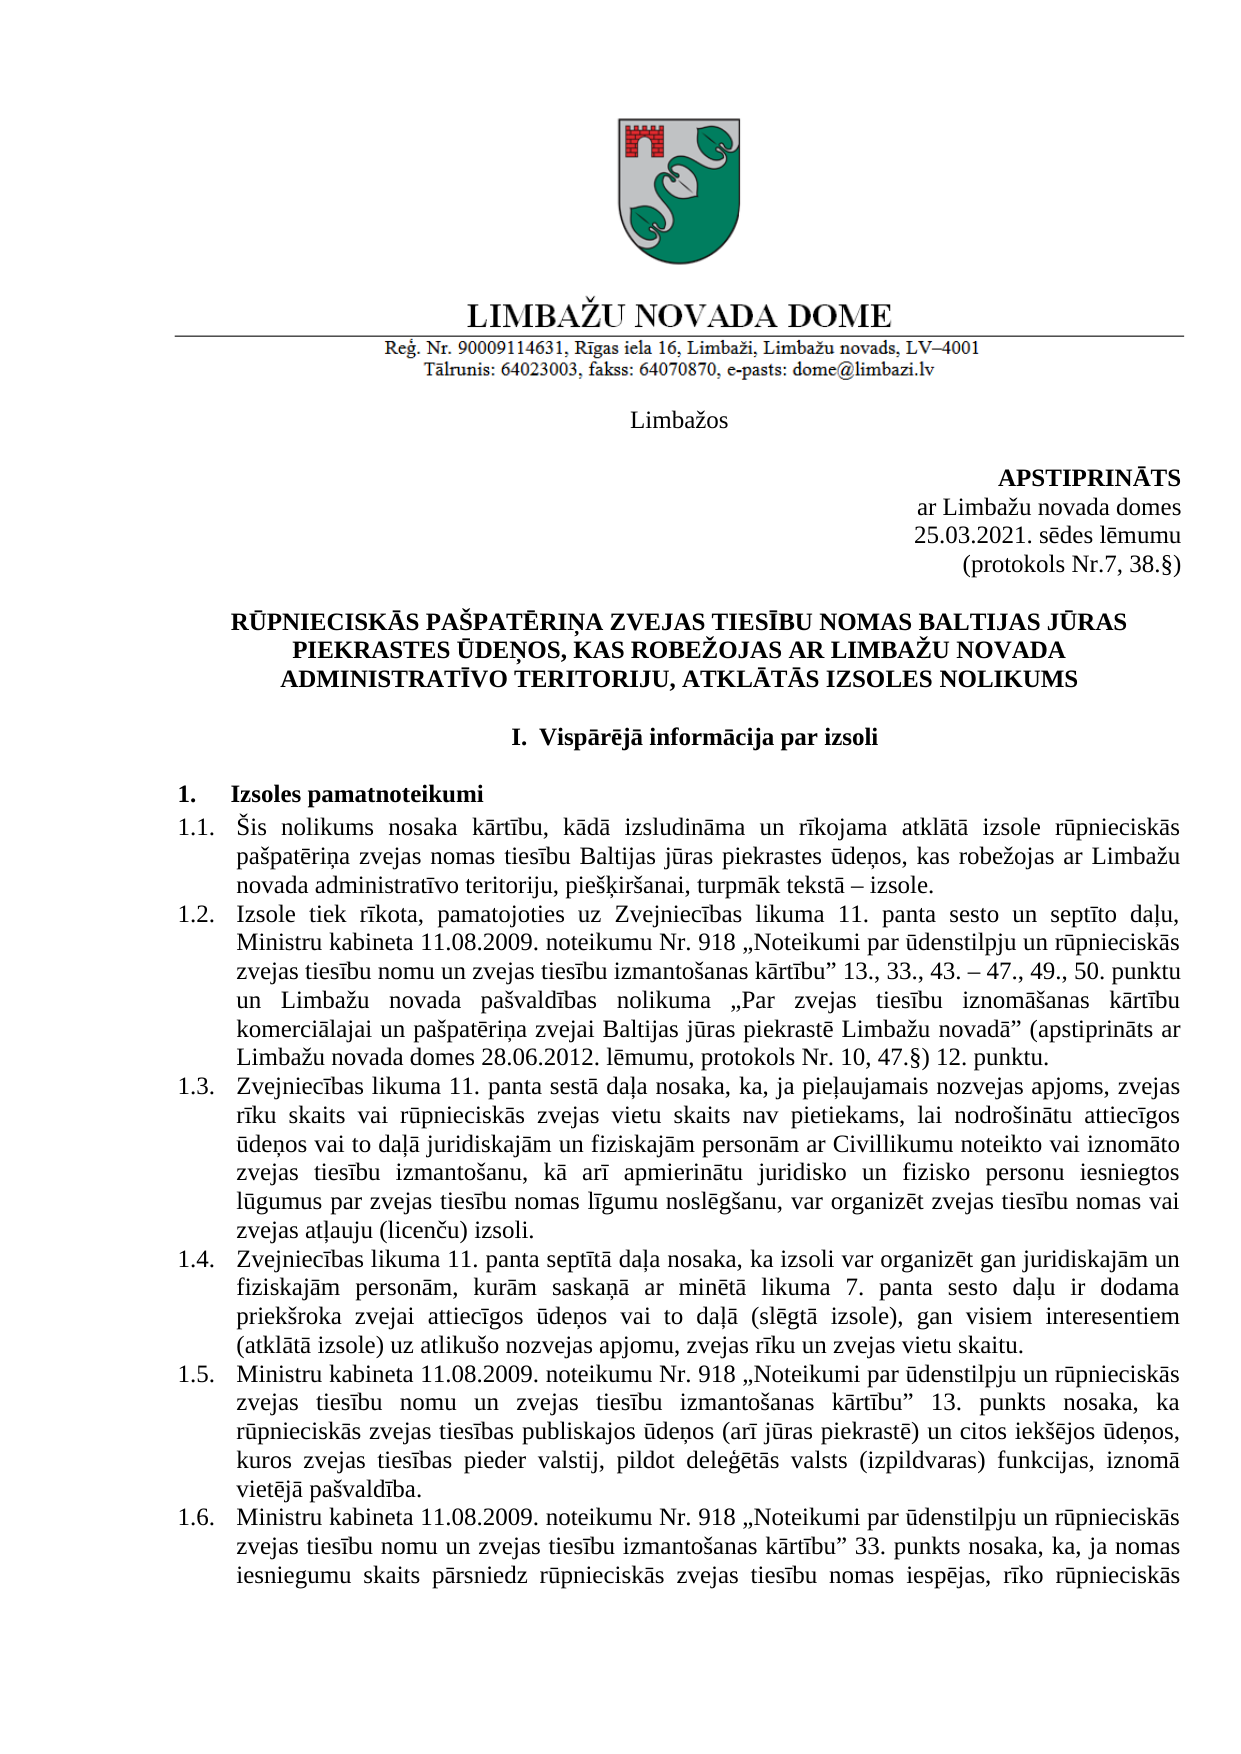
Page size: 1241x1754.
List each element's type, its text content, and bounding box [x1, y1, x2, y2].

picture [1, 0, 1236, 379]
text ar Limbažu novada domes [177, 492, 1181, 521]
list Izsole tiek rīkota, pamatojoties uz Zvejniecības likuma 11. panta sesto un septīto daļu, Ministru kabineta 11.08.2009. noteikumu Nr. 918 „Noteikumi par ūdenstilpju un rūpnieciskās zvejas tiesību nomu un zvejas tiesību izmantošanas kārtību” 13., 33., 43. – 47., 49., 50. punktu un Limbažu novada pašvaldības nolikuma „Par zvejas tiesību iznomāšanas kārtību komerciālajai un pašpatēriņa zvejai Baltijas jūras piekrastē Limbažu novadā” (apstiprināts ar Limbažu novada domes 28.06.2012. lēmumu, protokols Nr. 10, 47.§) 12. punktu. [177, 899, 1181, 1071]
text 25.03.2021. sēdes lēmumu [177, 521, 1181, 549]
list Ministru kabineta 11.08.2009. noteikumu Nr. 918 „Noteikumi par ūdenstilpju un rūpnieciskās zvejas tiesību nomu un zvejas tiesību izmantošanas kārtību” 13. punkts nosaka, ka rūpnieciskās zvejas tiesības publiskajos ūdeņos (arī jūras piekrastē) un citos iekšējos ūdeņos, kuros zvejas tiesības pieder valstij, pildot deleģētās valsts (izpildvaras) funkcijas, iznomā vietējā pašvaldība. [177, 1359, 1181, 1502]
list Zvejniecības likuma 11. panta septītā daļa nosaka, ka izsoli var organizēt gan juridiskajām un fiziskajām personām, kurām saskaņā ar minētā likuma 7. panta sesto daļu ir dodama priekšroka zvejai attiecīgos ūdeņos vai to daļā (slēgtā izsole), gan visiem interesentiem (atklātā izsole) uz atlikušo nozvejas apjomu, zvejas rīku un zvejas vietu skaitu. [177, 1244, 1181, 1359]
text Limbažos [177, 379, 1181, 434]
list Vispārējā informācija par izsoli [215, 722, 1181, 751]
list Zvejniecības likuma 11. panta sestā daļa nosaka, ka, ja pieļaujamais nozvejas apjoms, zvejas rīku skaits vai rūpnieciskās zvejas vietu skaits nav pietiekams, lai nodrošinātu attiecīgos ūdeņos vai to daļā juridiskajām un fiziskajām personām ar Civillikumu noteikto vai iznomāto zvejas tiesību izmantošanu, kā arī apmierinātu juridisko un fizisko personu iesniegtos lūgumus par zvejas tiesību nomas līgumu noslēgšanu, var organizēt zvejas tiesību nomas vai zvejas atļauju (licenču) izsoli. [177, 1071, 1181, 1244]
text (protokols Nr.7, 38.§) [177, 549, 1181, 578]
list Izsoles pamatnoteikumi [177, 779, 1181, 808]
list Šis nolikums nosaka kārtību, kādā izsludināma un rīkojama atklātā izsole rūpnieciskās pašpatēriņa zvejas nomas tiesību Baltijas jūras piekrastes ūdeņos, kas robežojas ar Limbažu novada administratīvo teritoriju, piešķiršanai, turpmāk tekstā – izsole. [177, 812, 1181, 899]
text APSTIPRINĀTS [177, 463, 1181, 492]
text Rūpnieciskās pašpatēriņa zvejas tiesību nomas Baltijas jūras piekrastes ūdeņos, kas robežojas ar Limbažu novada administratīvo teritoriju, atklātās izsoles NOLIKUMS [177, 607, 1181, 693]
